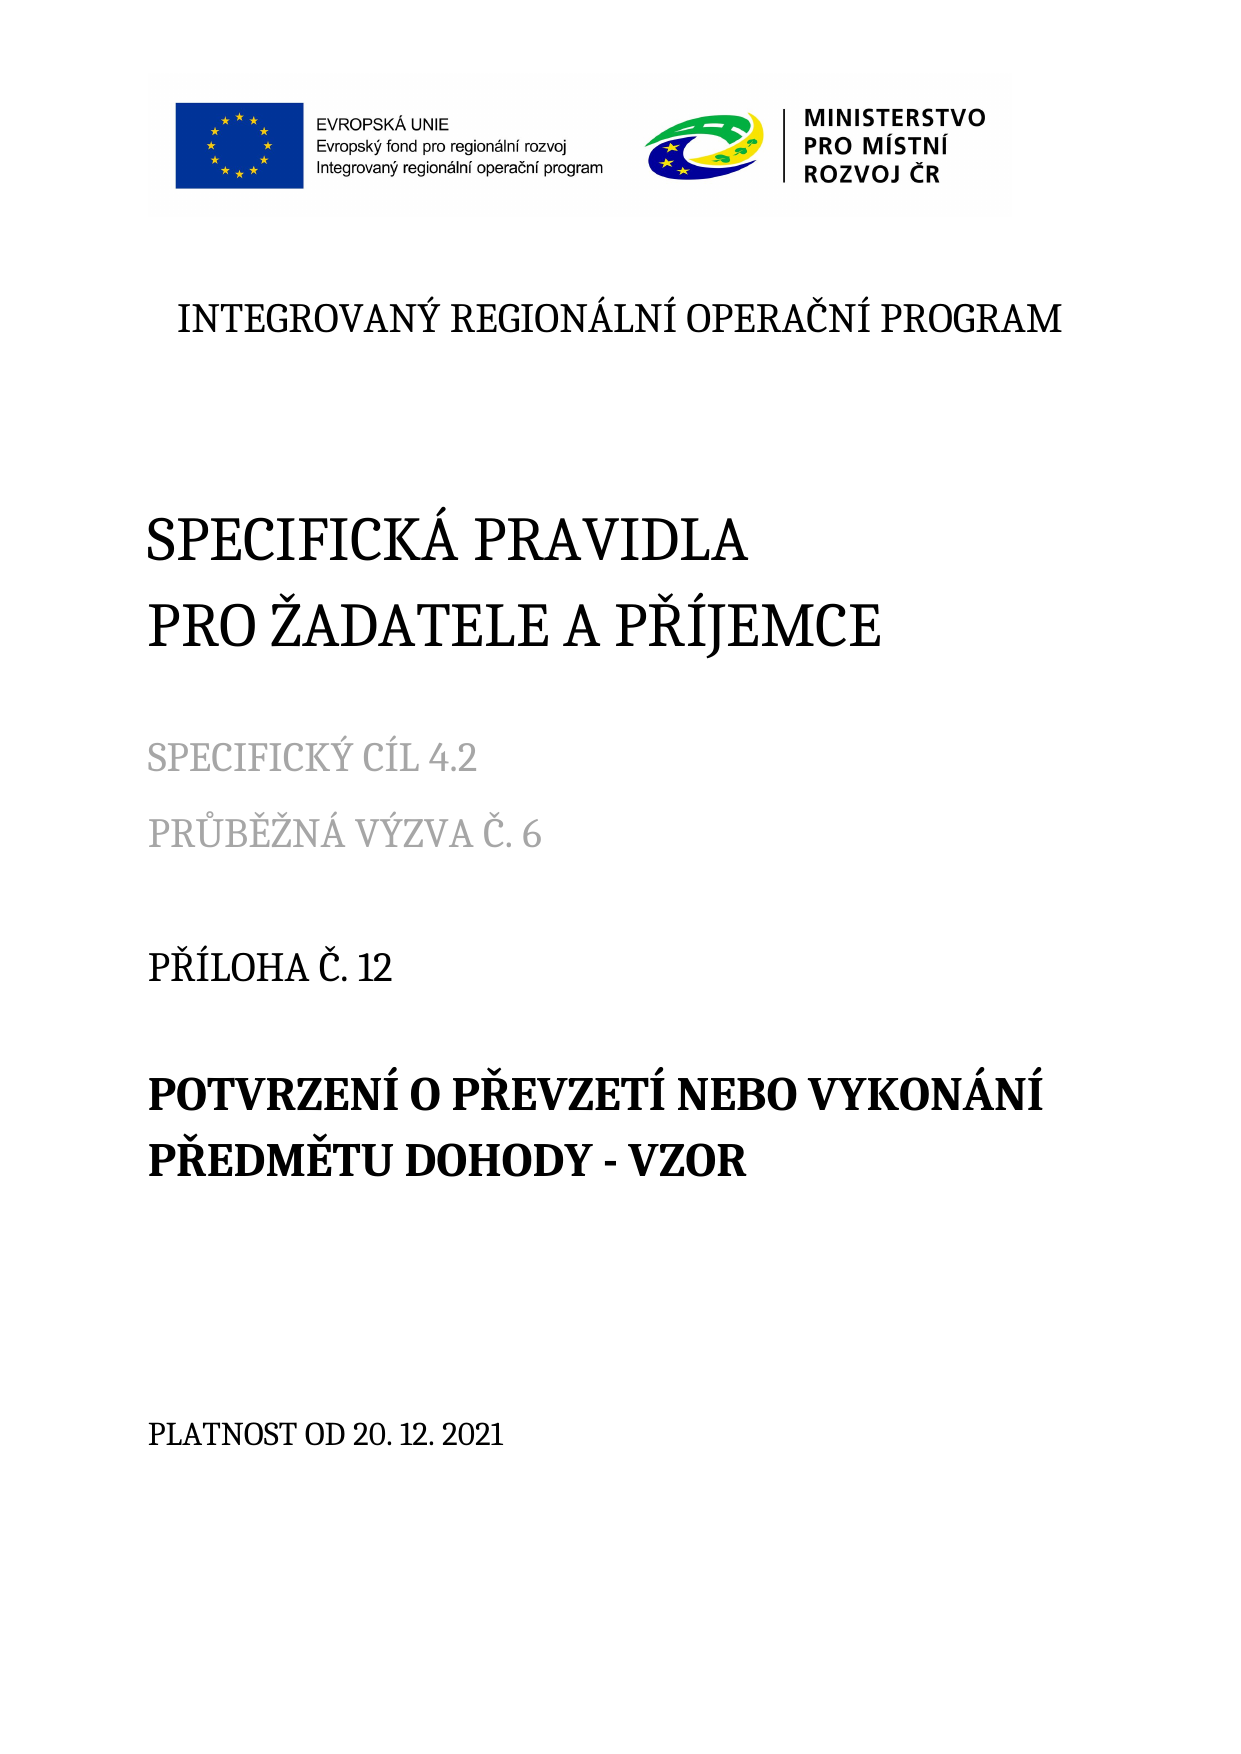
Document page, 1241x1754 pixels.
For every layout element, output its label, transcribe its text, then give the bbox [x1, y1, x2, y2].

text POTVRZENÍ O PŘEVZETÍ NEBO VYKONÁNÍ PŘEDMĚTU DOHODY - VZOR [148, 1067, 1093, 1188]
text SPECIFICKÝ CÍL 4.2 [148, 734, 1093, 782]
text PRO ŽADATELE A PŘÍJEMCE [148, 591, 1093, 662]
text PLATNOST OD 20. 12. 2021 [148, 1415, 1093, 1454]
text průběžná výzva č. 6 [148, 810, 1093, 858]
text SPECIFICKÁ PRAVIDLA [148, 504, 1093, 576]
text INTEGROVANÝ REGIONÁLNÍ OPERAČNÍ PROGRAM [148, 295, 1093, 343]
picture [147, 73, 1013, 217]
text PŘÍLOHA Č. 12 [148, 944, 1093, 992]
